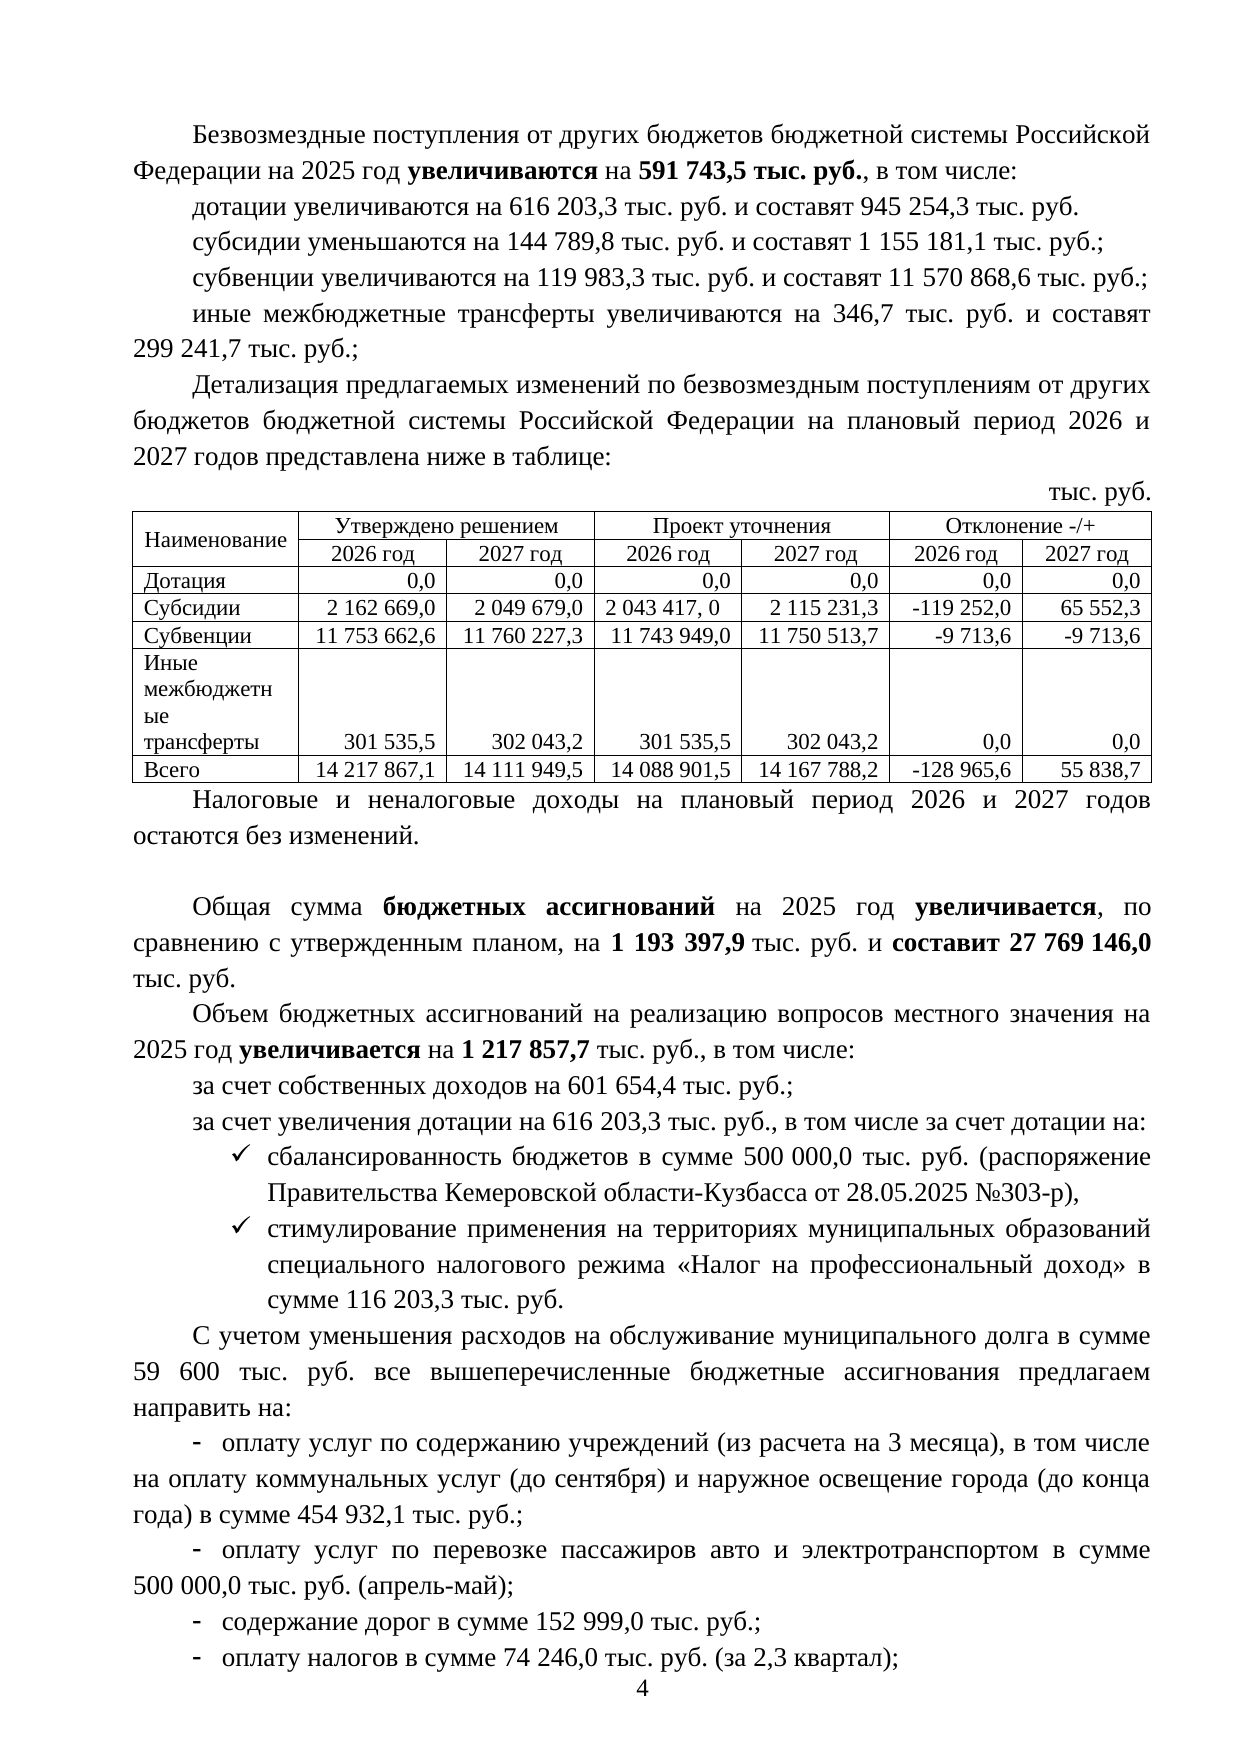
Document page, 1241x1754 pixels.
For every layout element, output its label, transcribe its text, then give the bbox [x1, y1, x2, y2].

list содержание дорог в сумме 152 999,0 тыс. руб.; [133, 1605, 1152, 1636]
table_cell Субсидии [133, 594, 298, 621]
table_cell 302 043,2 [447, 649, 594, 754]
table_header Отклонение -/+ [890, 512, 1151, 538]
table_cell Всего [133, 756, 298, 782]
list сбалансированность бюджетов в сумме 500 000,0 тыс. руб. (распоряжение Правительства Кемеровской области-Кузбасса от 28.05.2025 №303-р), [229, 1140, 1152, 1207]
table_cell 0,0 [742, 567, 889, 593]
table_cell 0,0 [1023, 567, 1151, 593]
table_cell Дотация [133, 567, 298, 593]
table_cell 2 049 679,0 [447, 594, 594, 621]
text дотации увеличиваются на 616 203,3 тыс. руб. и составят 945 254,3 тыс. руб. [133, 189, 1152, 221]
table_cell 11 760 227,3 [447, 622, 594, 648]
text за счет собственных доходов на 601 654,4 тыс. руб.; [133, 1069, 1152, 1100]
list оплату услуг по содержанию учреждений (из расчета на 3 месяца), в том числе на оплату коммунальных услуг (до сентября) и наружное освещение города (до конца года) в сумме 454 932,1 тыс. руб.; [133, 1426, 1152, 1529]
table_cell 11 750 513,7 [742, 622, 889, 648]
text Общая сумма бюджетных ассигнований на 2025 год увеличивается, по сравнению с утвержденным планом, на 1 193 397,9 тыс. руб. и составит 27 769 146,0 тыс. руб. [133, 890, 1152, 993]
table_cell 14 111 949,5 [447, 756, 594, 782]
table_cell 11 743 949,0 [595, 622, 741, 648]
table_cell 301 535,5 [299, 649, 446, 754]
table_cell 14 167 788,2 [742, 756, 889, 782]
table_cell 2026 год [299, 540, 446, 566]
text Налоговые и неналоговые доходы на плановый период 2026 и 2027 годов остаются без изменений. [133, 783, 1152, 850]
table_cell 2027 год [742, 540, 889, 566]
table_cell 2026 год [890, 540, 1022, 566]
table_cell 14 217 867,1 [299, 756, 446, 782]
table_header Наименование [133, 512, 298, 566]
table_cell 2026 год [595, 540, 741, 566]
table_cell 2 043 417, 0 [595, 594, 741, 621]
text за счет увеличения дотации на 616 203,3 тыс. руб., в том числе за счет дотации на: [133, 1104, 1152, 1136]
text тыс. руб. [133, 475, 1152, 507]
list оплату услуг по перевозке пассажиров авто и электротранспортом в сумме 500 000,0 тыс. руб. (апрель-май); [133, 1534, 1152, 1601]
text Безвозмездные поступления от других бюджетов бюджетной системы Российской Федерации на 2025 год увеличиваются на 591 743,5 тыс. руб., в том числе: [133, 118, 1152, 185]
table_cell 2027 год [447, 540, 594, 566]
table_cell 55 838,7 [1023, 756, 1151, 782]
table_cell 2 162 669,0 [299, 594, 446, 621]
table_cell 11 753 662,6 [299, 622, 446, 648]
list оплату налогов в сумме 74 246,0 тыс. руб. (за 2,3 квартал); [133, 1641, 1152, 1672]
text субсидии уменьшаются на 144 789,8 тыс. руб. и составят 1 155 181,1 тыс. руб.; [133, 225, 1152, 256]
table_cell Субвенции [133, 622, 298, 648]
table_cell 0,0 [890, 567, 1022, 593]
table_cell 301 535,5 [595, 649, 741, 754]
table_cell 0,0 [595, 567, 741, 593]
text субвенции увеличиваются на 119 983,3 тыс. руб. и составят 11 570 868,6 тыс. руб.; [133, 261, 1152, 292]
text иные межбюджетные трансферты увеличиваются на 346,7 тыс. руб. и составят 299 241,7 тыс. руб.; [133, 297, 1152, 364]
list С учетом уменьшения расходов на обслуживание муниципального долга в сумме 59 600 тыс. руб. все вышеперечисленные бюджетные ассигнования предлагаем направить на: [133, 1319, 1152, 1422]
list стимулирование применения на территориях муниципальных образований специального налогового режима «Налог на профессиональный доход» в сумме 116 203,3 тыс. руб. [229, 1212, 1152, 1314]
table_cell 2 115 231,3 [742, 594, 889, 621]
table_cell 14 088 901,5 [595, 756, 741, 782]
text Объем бюджетных ассигнований на реализацию вопросов местного значения на 2025 год увеличивается на 1 217 857,7 тыс. руб., в том числе: [133, 997, 1152, 1064]
table_cell -9 713,6 [890, 622, 1022, 648]
table_cell 0,0 [447, 567, 594, 593]
table_cell -119 252,0 [890, 594, 1022, 621]
table_cell Иные межбюджетные трансферты [133, 649, 298, 754]
table_cell 65 552,3 [1023, 594, 1151, 621]
table_cell 302 043,2 [742, 649, 889, 754]
table_header Утверждено решением [299, 512, 594, 538]
table_cell 0,0 [1023, 649, 1151, 754]
table_cell 0,0 [299, 567, 446, 593]
text Детализация предлагаемых изменений по безвозмездным поступлениям от других бюджетов бюджетной системы Российской Федерации на плановый период 2026 и 2027 годов представлена ниже в таблице: [133, 368, 1152, 471]
table_cell -9 713,6 [1023, 622, 1151, 648]
table_header Проект уточнения [595, 512, 889, 538]
table_cell 0,0 [890, 649, 1022, 754]
table_cell -128 965,6 [890, 756, 1022, 782]
table_cell 2027 год [1023, 540, 1151, 566]
